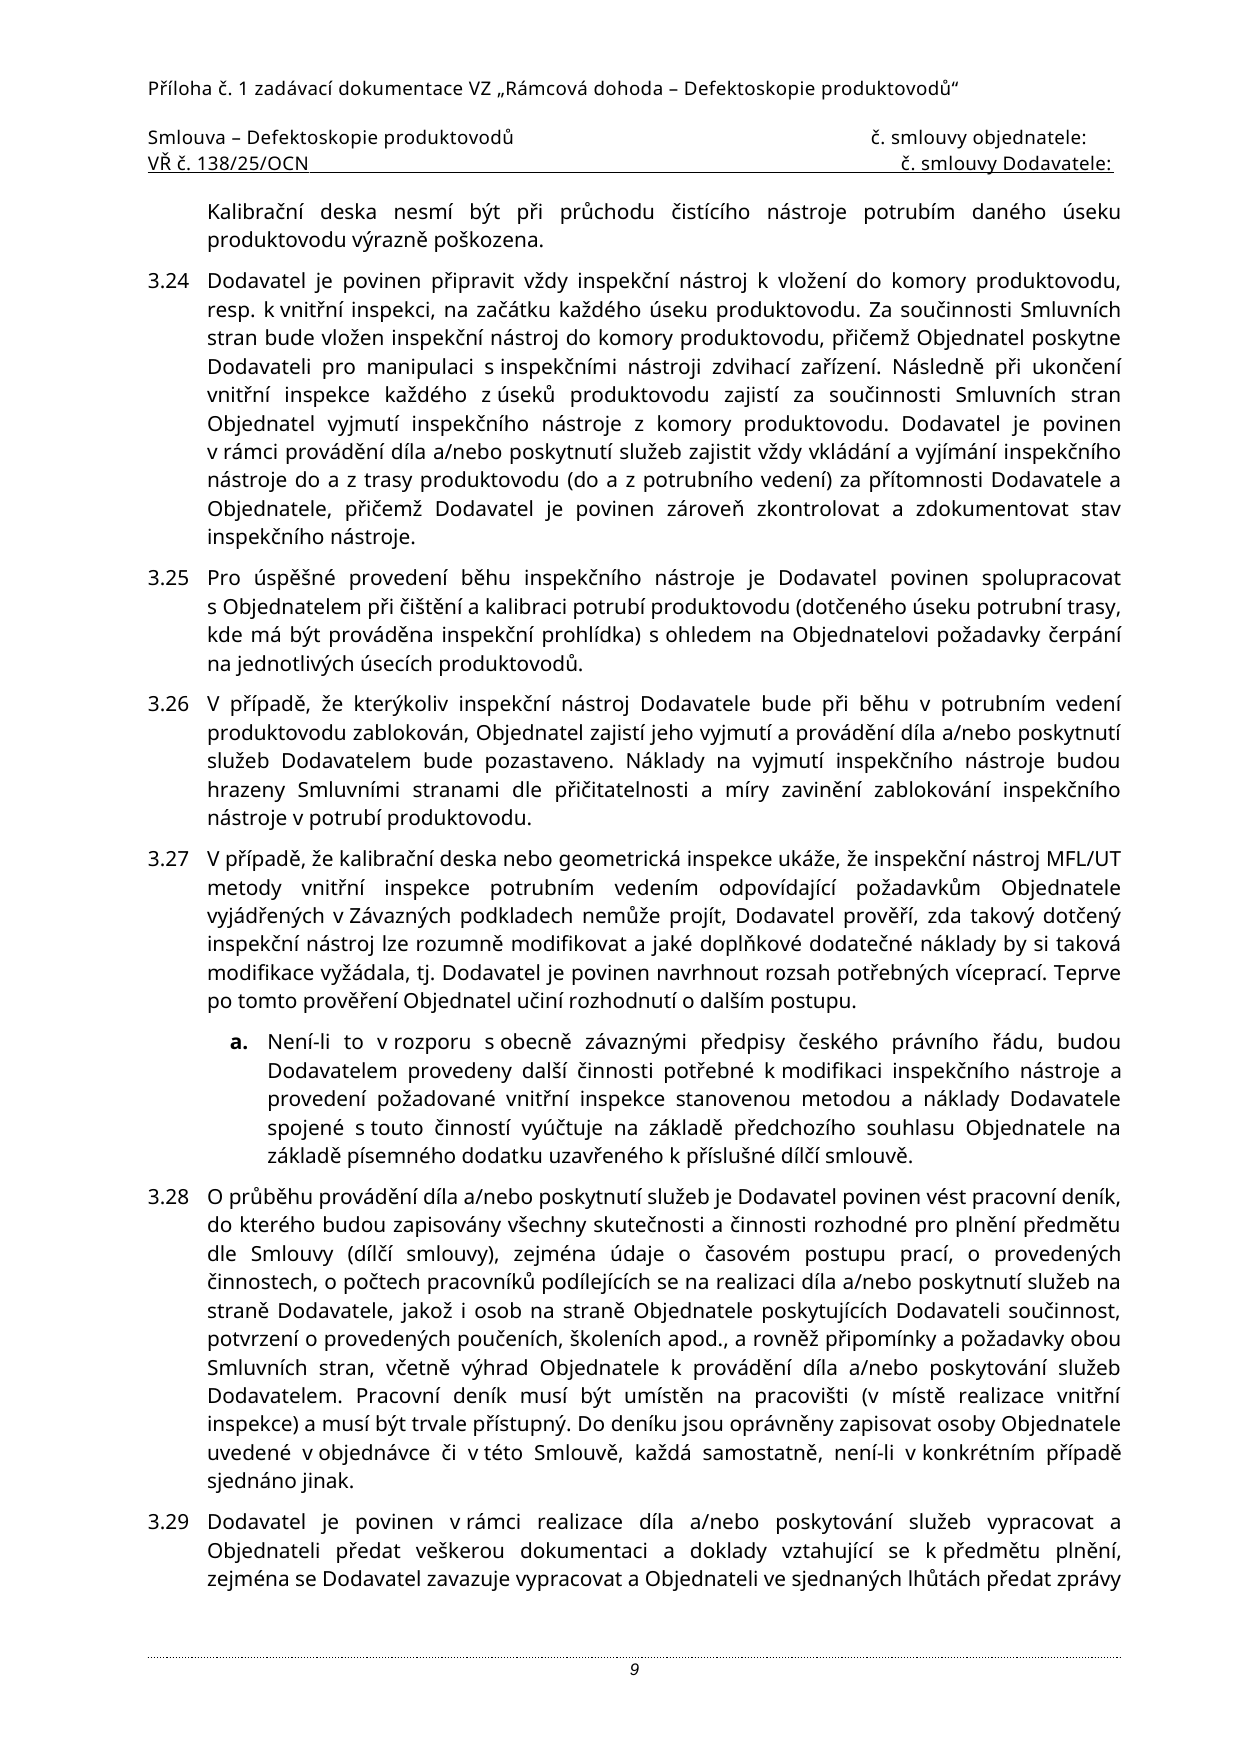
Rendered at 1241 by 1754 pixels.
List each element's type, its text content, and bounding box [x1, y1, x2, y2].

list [148, 1507, 1122, 1593]
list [148, 197, 1122, 254]
list Dodavatel je povinen připravit vždy inspekční nástroj k vložení do komory produktovodu, resp. k vnitřní inspekci, na začátku každého úseku produktovodu. Za součinnosti Smluvních stran bude vložen inspekční nástroj do komory produktovodu, přičemž Objednatel poskytne Dodavateli pro manipulaci s inspekčními nástroji zdvihací zařízení. Následně při ukončení vnitřní inspekce každého z úseků produktovodu zajistí za součinnosti Smluvních stran Objednatel vyjmutí inspekčního nástroje z komory produktovodu. Dodavatel je povinen v rámci provádění díla a/nebo poskytnutí služeb zajistit vždy vkládání a vyjímání inspekčního nástroje do a z trasy produktovodu (do a z potrubního vedení) za přítomnosti Dodavatele a Objednatele, přičemž Dodavatel je povinen zároveň zkontrolovat a zdokumentovat stav inspekčního nástroje. [148, 266, 1122, 551]
list O průběhu provádění díla a/nebo poskytnutí služeb je Dodavatel povinen vést pracovní deník, do kterého budou zapisovány všechny skutečnosti a činnosti rozhodné pro plnění předmětu dle Smlouvy (dílčí smlouvy), zejména údaje o časovém postupu prací, o provedených činnostech, o počtech pracovníků podílejících se na realizaci díla a/nebo poskytnutí služeb na straně Dodavatele, jakož i osob na straně Objednatele poskytujících Dodavateli součinnost, potvrzení o provedených poučeních, školeních apod., a rovněž připomínky a požadavky obou Smluvních stran, včetně výhrad Objednatele k provádění díla a/nebo poskytování služeb Dodavatelem. Pracovní deník musí být umístěn na pracovišti (v místě realizace vnitřní inspekce) a musí být trvale přístupný. Do deníku jsou oprávněny zapisovat osoby Objednatele uvedené v objednávce či v této Smlouvě, každá samostatně, není-li v konkrétním případě sjednáno jinak. [148, 1182, 1122, 1495]
list V případě, že kterýkoliv inspekční nástroj Dodavatele bude při běhu v potrubním vedení produktovodu zablokován, Objednatel zajistí jeho vyjmutí a provádění díla a/nebo poskytnutí služeb Dodavatelem bude pozastaveno. Náklady na vyjmutí inspekčního nástroje budou hrazeny Smluvními stranami dle přičitatelnosti a míry zavinění zablokování inspekčního nástroje v potrubí produktovodu. [148, 689, 1122, 832]
list Pro úspěšné provedení běhu inspekčního nástroje je Dodavatel povinen spolupracovat s Objednatelem při čištění a kalibraci potrubí produktovodu (dotčeného úseku potrubní trasy, kde má být prováděna inspekční prohlídka) s ohledem na Objednatelovi požadavky čerpání na jednotlivých úsecích produktovodů. [148, 563, 1122, 677]
list Není-li to v rozporu s obecně závaznými předpisy českého právního řádu, budou Dodavatelem provedeny další činnosti potřebné k modifikaci inspekčního nástroje a provedení požadované vnitřní inspekce stanovenou metodou a náklady Dodavatele spojené s touto činností vyúčtuje na základě předchozího souhlasu Objednatele na základě písemného dodatku uzavřeného k příslušné dílčí smlouvě. [229, 1027, 1122, 1169]
list V případě, že kalibrační deska nebo geometrická inspekce ukáže, že inspekční nástroj MFL/UT metody vnitřní inspekce potrubním vedením odpovídající požadavkům Objednatele vyjádřených v Závazných podkladech nemůže projít, Dodavatel prověří, zda takový dotčený inspekční nástroj lze rozumně modifikovat a jaké doplňkové dodatečné náklady by si taková modifikace vyžádala, tj. Dodavatel je povinen navrhnout rozsah potřebných víceprací. Teprve po tomto prověření Objednatel učiní rozhodnutí o dalším postupu. [148, 844, 1122, 1015]
